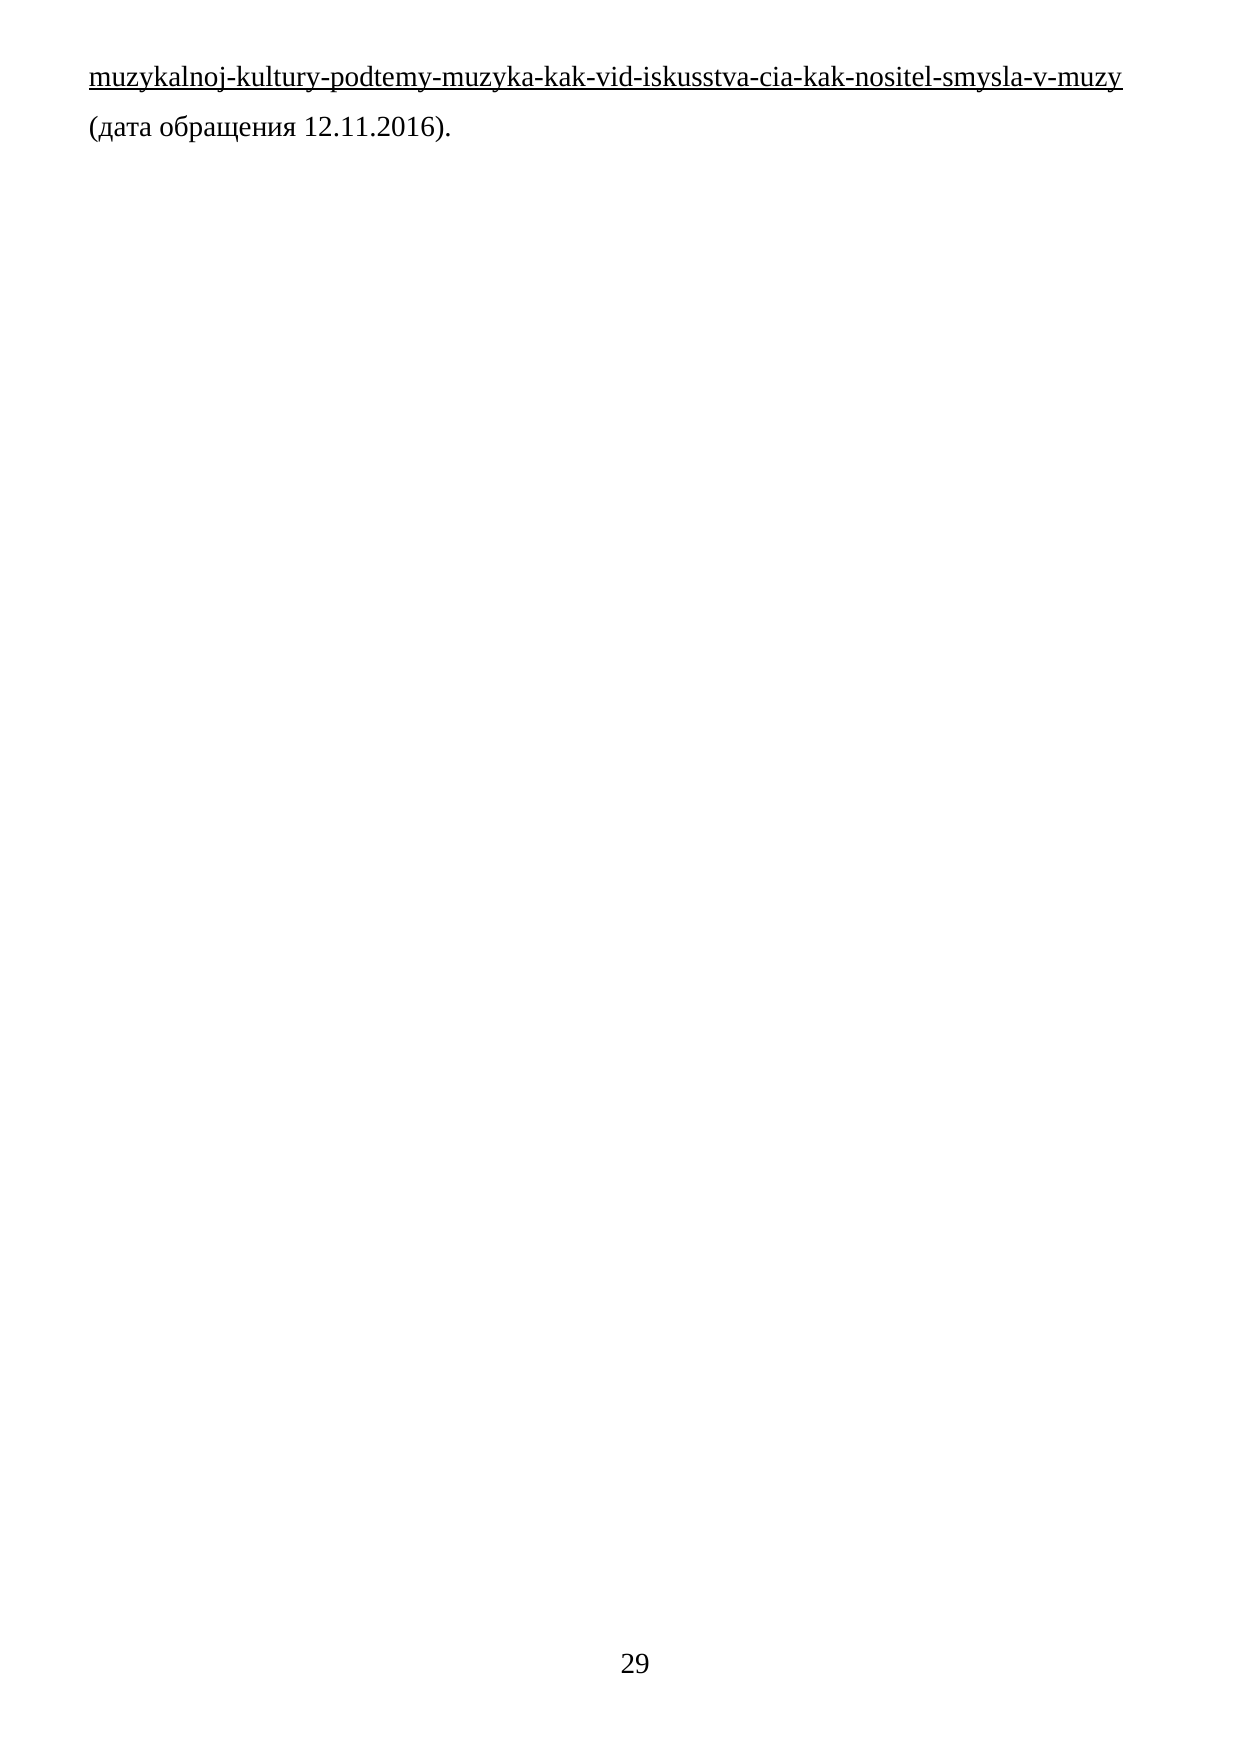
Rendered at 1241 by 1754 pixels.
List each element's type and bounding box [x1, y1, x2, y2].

list [89, 59, 1181, 143]
